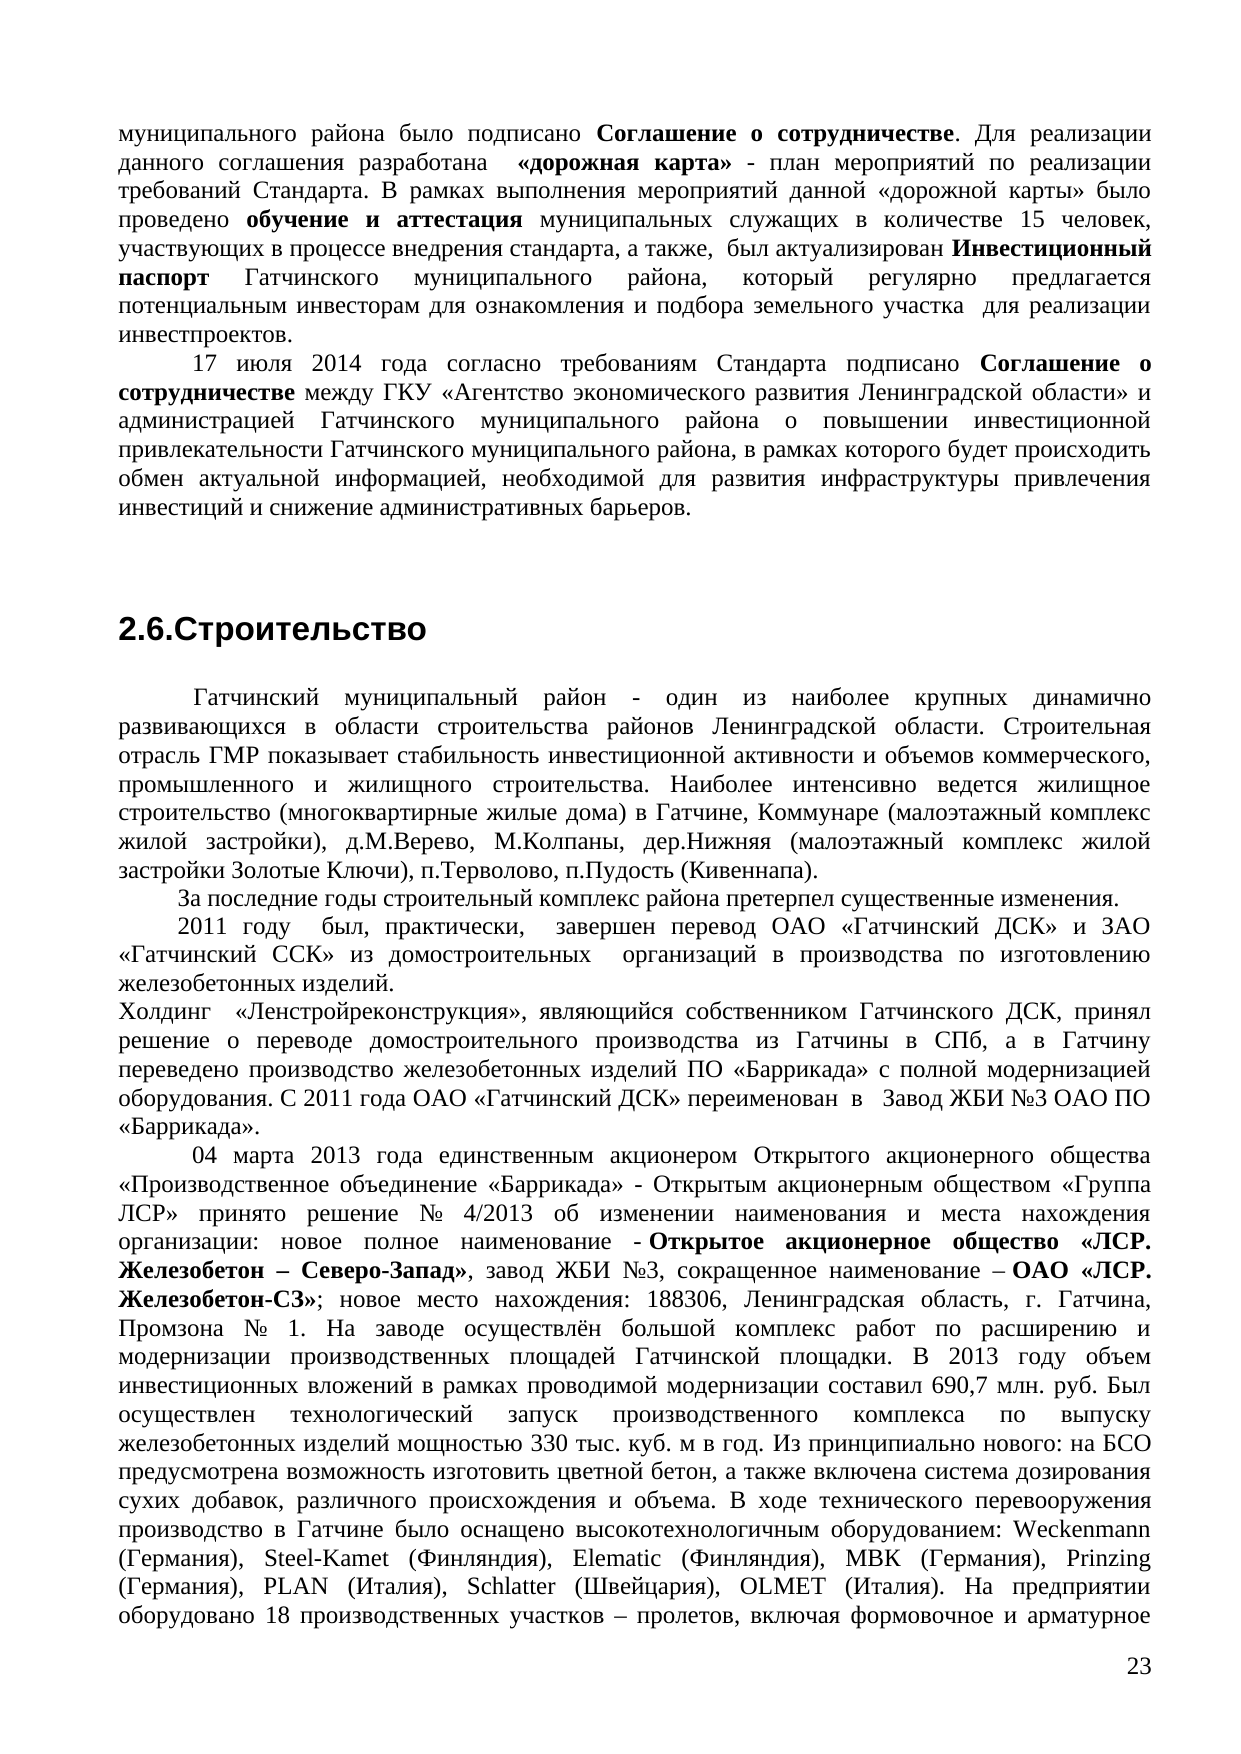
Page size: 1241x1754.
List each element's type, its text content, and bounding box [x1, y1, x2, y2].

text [118, 118, 1152, 348]
text 2011 году был, практически, завершен перевод ОАО «Гатчинский ДСК» и ЗАО «Гатчинский ССК» из домостроительных организаций в производства по изготовлению железобетонных изделий. [118, 912, 1152, 996]
text Гатчинский муниципальный район - один из наиболее крупных динамично развивающихся в области строительства районов Ленинградской области. Строительная отрасль ГМР показывает стабильность инвестиционной активности и объемов коммерческого, промышленного и жилищного строительства. Наиболее интенсивно ведется жилищное строительство (многоквартирные жилые дома) в Гатчине, Коммунаре (малоэтажный комплекс жилой застройки), д.М.Верево, М.Колпаны, дер.Нижняя (малоэтажный комплекс жилой застройки Золотые Ключи), п.Терволово, п.Пудость (Кивеннапа). [118, 682, 1152, 884]
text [118, 1140, 1152, 1629]
subtitle 2.6.Строительство [118, 609, 1152, 647]
text За последние годы строительный комплекс района претерпел существенные изменения. [118, 884, 1152, 912]
text Холдинг «Ленстройреконструкция», являющийся собственником Гатчинского ДСК, принял решение о переводе домостроительного производства из Гатчины в СПб, а в Гатчину переведено производство железобетонных изделий ПО «Баррикада» с полной модернизацией оборудования. С 2011 года ОАО «Гатчинский ДСК» переименован в Завод ЖБИ №3 ОАО ПО «Баррикада». [118, 996, 1152, 1140]
text 17 июля 2014 года согласно требованиям Стандарта подписано Соглашение о сотрудничестве между ГКУ «Агентство экономического развития Ленинградской области» и администрацией Гатчинского муниципального района о повышении инвестиционной привлекательности Гатчинского муниципального района, в рамках которого будет происходить обмен актуальной информацией, необходимой для развития инфраструктуры привлечения инвестиций и снижение административных барьеров. [118, 348, 1152, 521]
